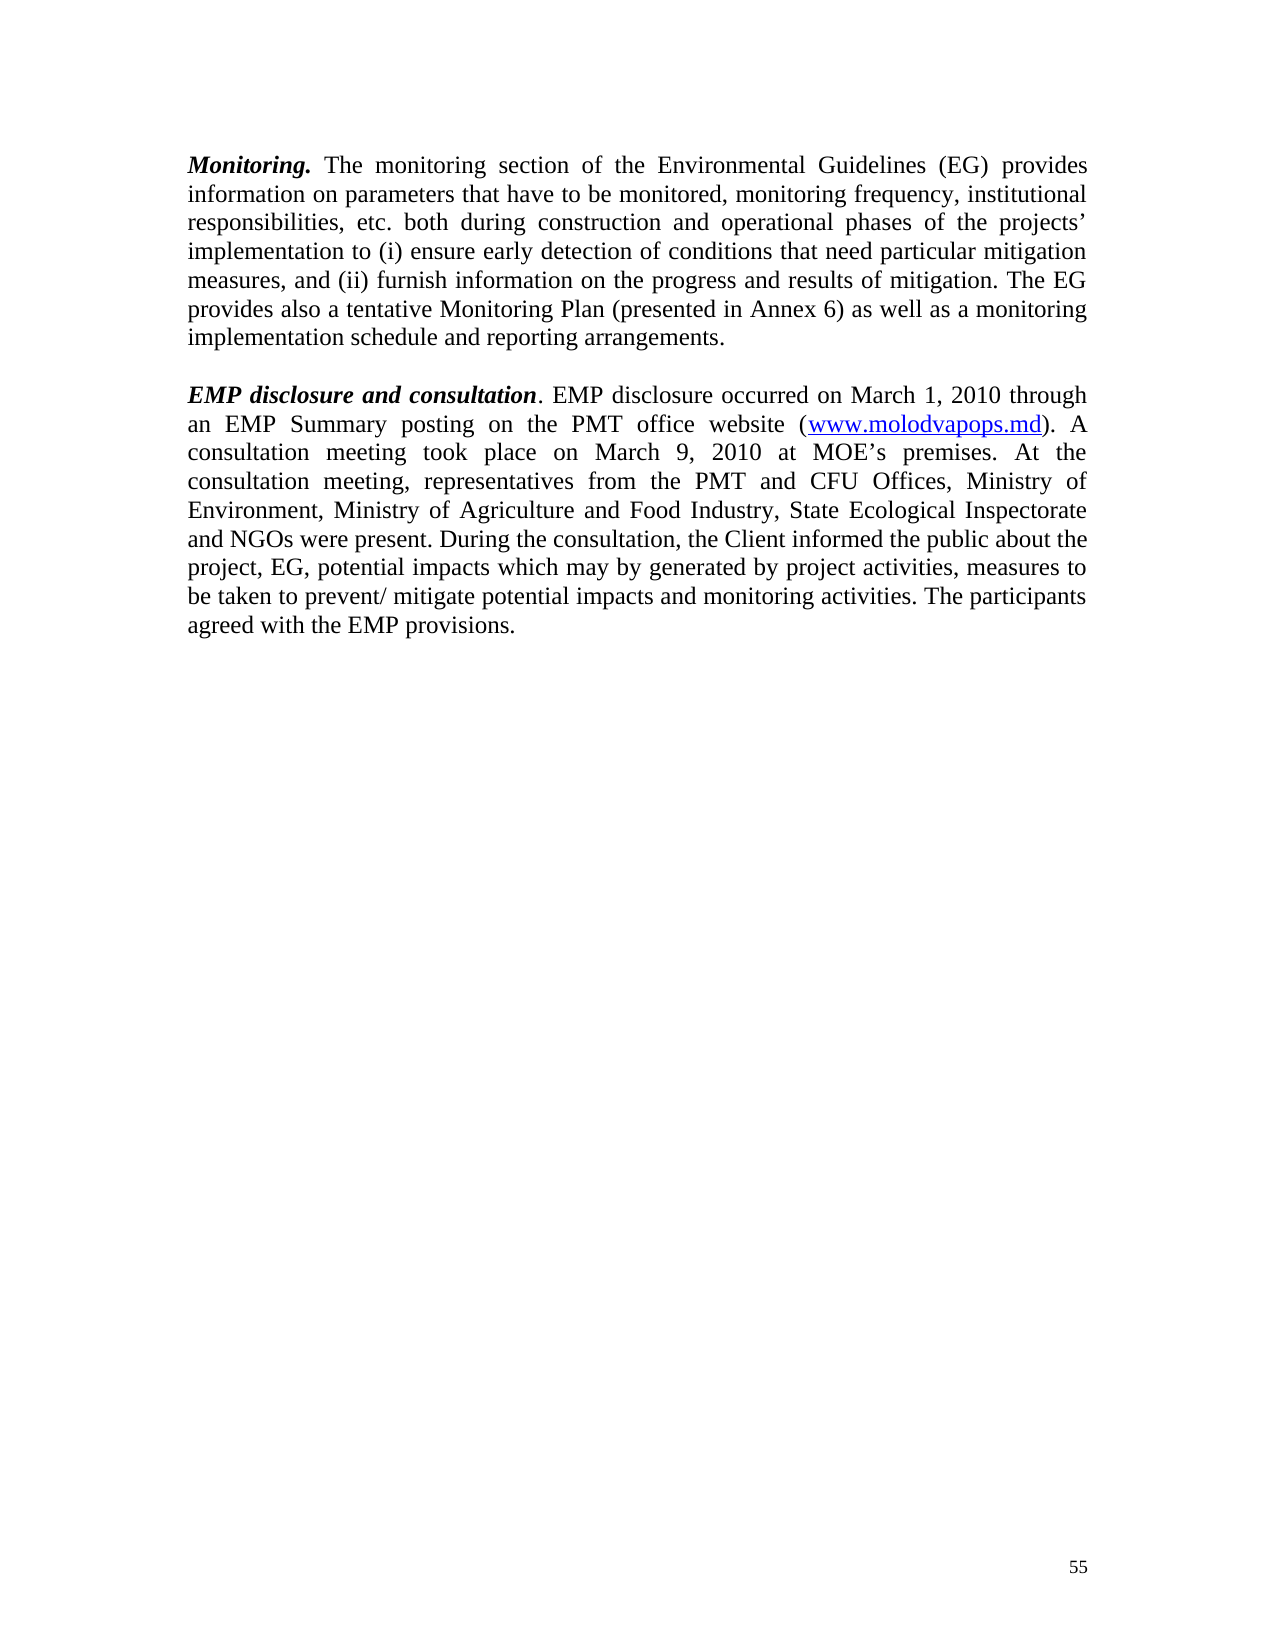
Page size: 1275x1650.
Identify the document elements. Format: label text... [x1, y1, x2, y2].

text Monitoring. The monitoring section of the Environmental Guidelines (EG) provides information on parameters that have to be monitored, monitoring frequency, institutional responsibilities, etc. both during construction and operational phases of the projects’ implementation to (i) ensure early detection of conditions that need particular mitigation measures, and (ii) furnish information on the progress and results of mitigation. The EG provides also a tentative Monitoring Plan (presented in Annex 6) as well as a monitoring implementation schedule and reporting arrangements. [187, 150, 1088, 351]
text EMP disclosure and consultation. EMP disclosure occurred on March 1, 2010 through an EMP Summary posting on the PMT office website (www.molodvapops.md). A consultation meeting took place on March 9, 2010 at MOE’s premises. At the consultation meeting, representatives from the PMT and CFU Offices, Ministry of Environment, Ministry of Agriculture and Food Industry, State Ecological Inspectorate and NGOs were present. During the consultation, the Client informed the public about the project, EG, potential impacts which may by generated by project activities, measures to be taken to prevent/ mitigate potential impacts and monitoring activities. The participants agreed with the EMP provisions. [187, 380, 1088, 639]
